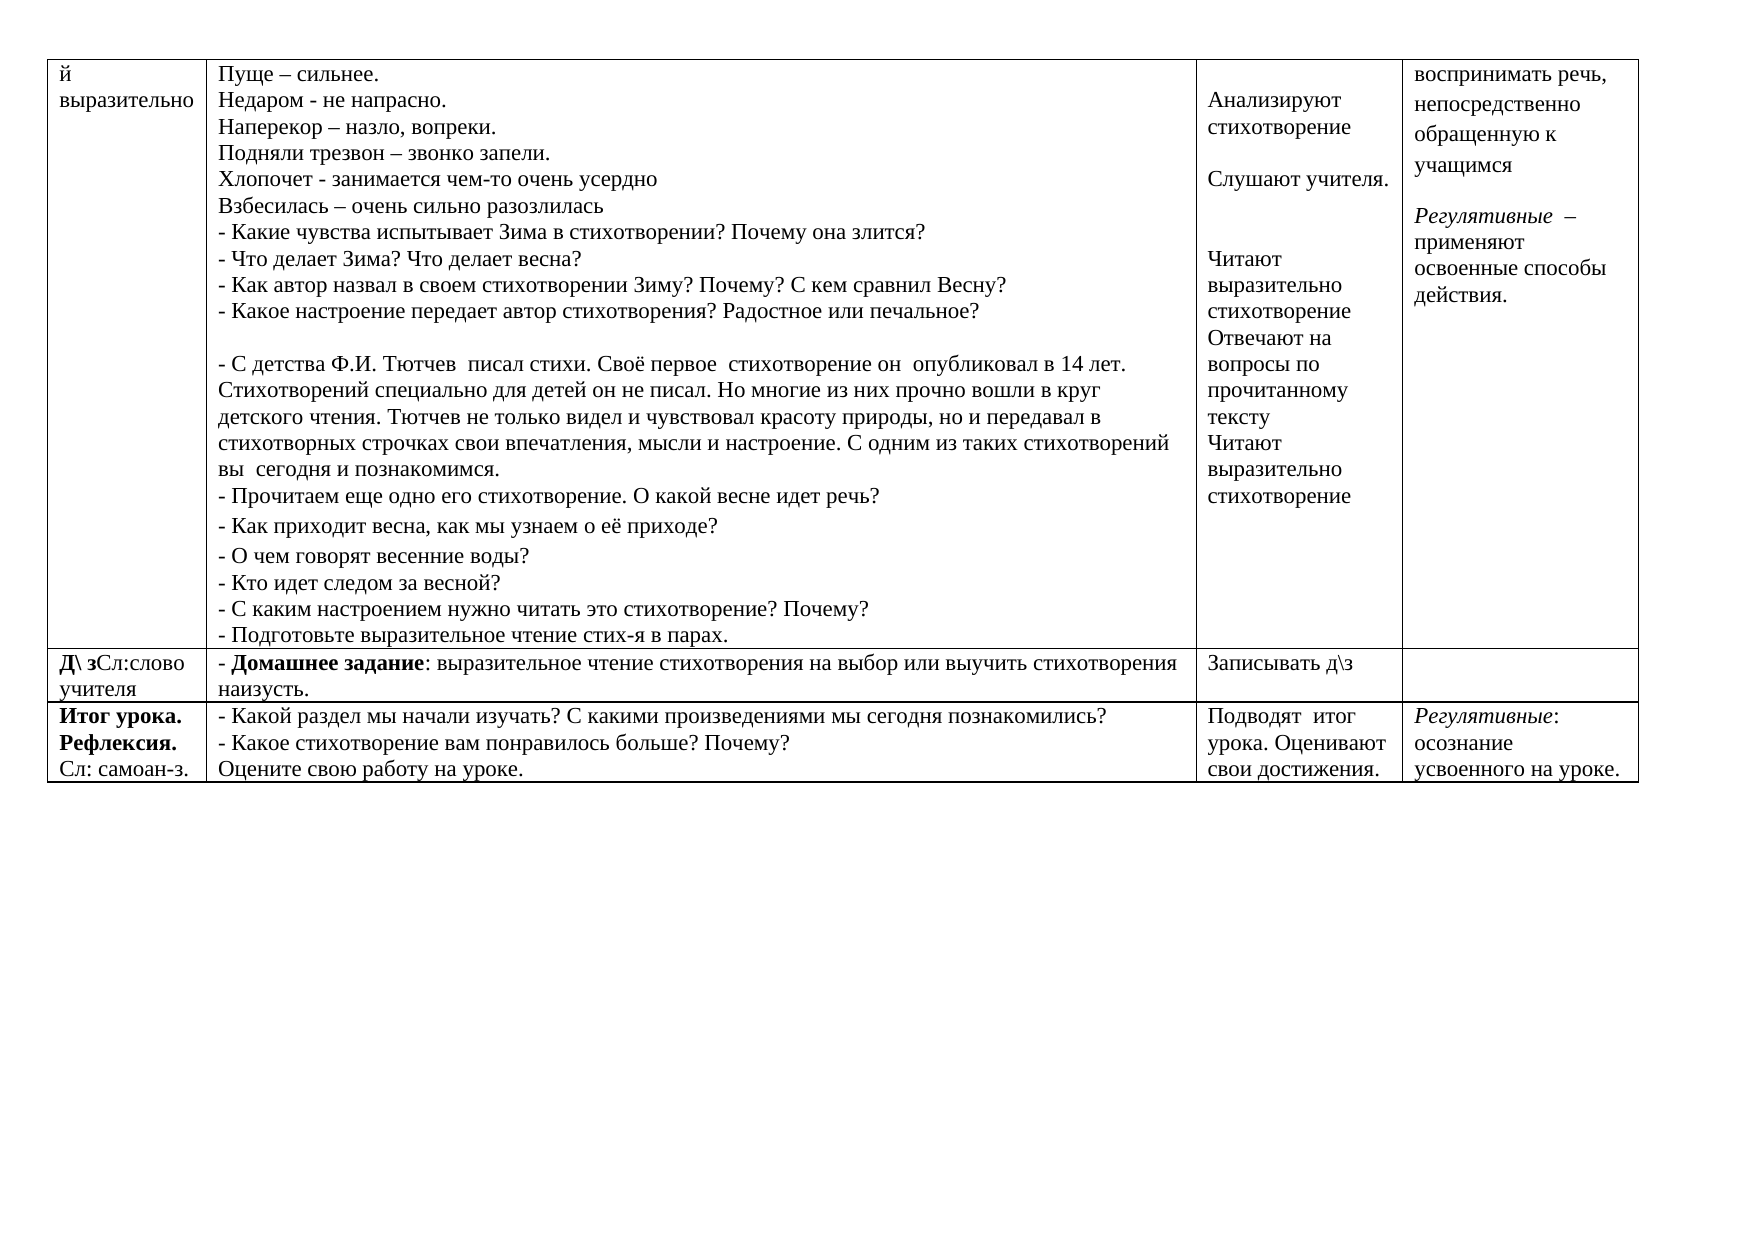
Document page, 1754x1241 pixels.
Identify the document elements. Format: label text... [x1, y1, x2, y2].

table_cell [1403, 649, 1638, 701]
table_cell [1197, 60, 1402, 648]
table_cell Подводят итог урока. Оценивают свои достижения. [1197, 703, 1402, 781]
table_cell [1403, 60, 1638, 648]
table_cell - Домашнее задание: выразительное чтение стихотворения на выбор или выучить стихотворения наизусть. [309, 649, 1196, 701]
table_cell - Какой раздел мы начали изучать? С какими произведениями мы сегодня познакомились? - Какое стихотворение вам понравилось больше? Почему? Оцените свою работу на уроке. [207, 703, 1196, 781]
table_cell Итог урока. Рефлексия. Сл: самоан-з. [48, 703, 206, 781]
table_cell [48, 60, 206, 648]
table_cell Записывать д\з [1197, 649, 1402, 701]
table_cell Регулятивные: осознание усвоенного на уроке. [1403, 703, 1638, 781]
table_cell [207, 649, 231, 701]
table_cell Д\ зСл:слово учителя [48, 649, 206, 701]
